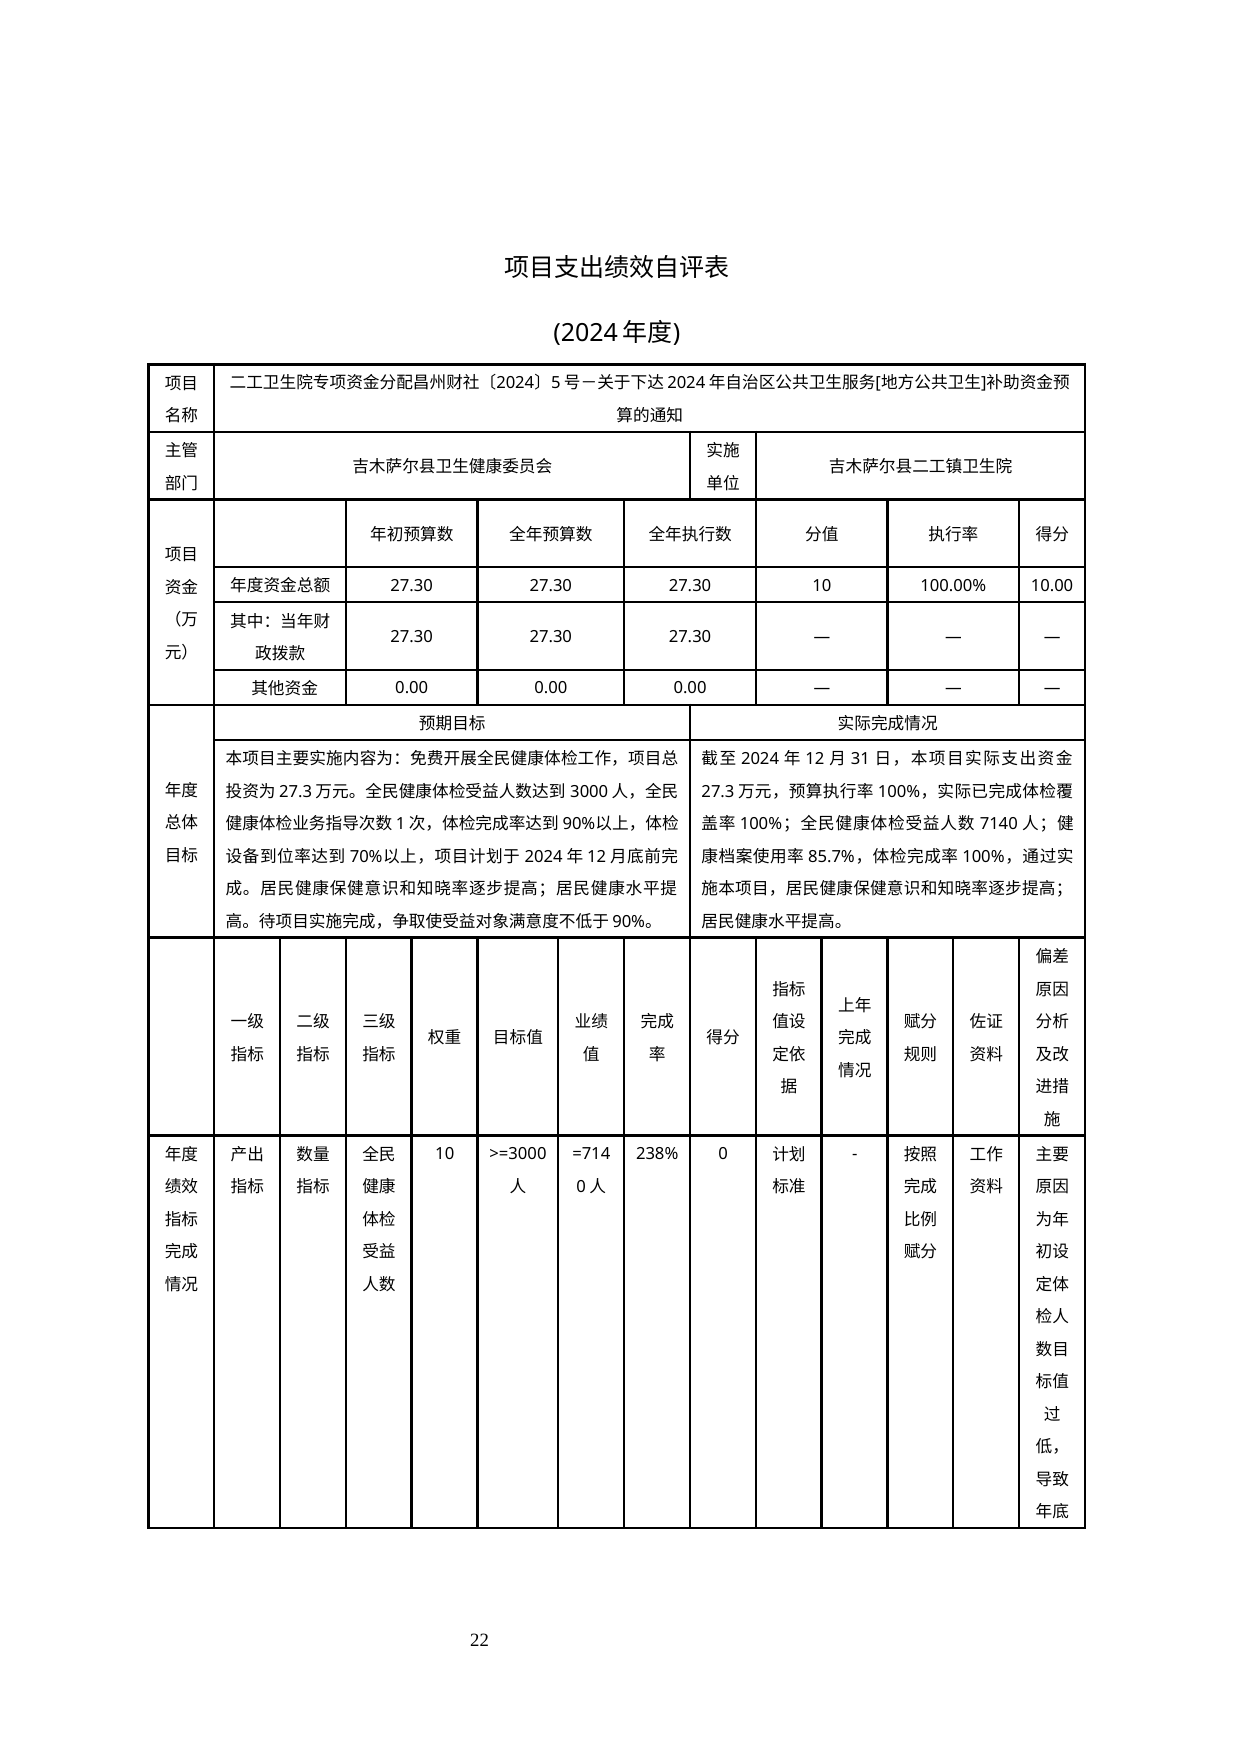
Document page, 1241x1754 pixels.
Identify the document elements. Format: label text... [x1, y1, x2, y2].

table_cell =7140人 [559, 1137, 623, 1526]
table_header 项目支出绩效自评表 [148, 233, 1085, 298]
table_cell 27.30 [625, 603, 755, 668]
table_cell 目标值 [479, 939, 557, 1134]
table_cell 按照完成比例赋分 [889, 1137, 952, 1526]
table_cell 二级指标 [281, 939, 345, 1134]
table_cell 预期目标 [215, 706, 689, 739]
table_cell [215, 501, 345, 566]
table_cell 偏差原因分析及改进措施 [1020, 939, 1084, 1134]
table_cell 业绩值 [559, 939, 623, 1134]
table_cell >=3000人 [479, 1137, 557, 1526]
table_cell 0.00 [347, 671, 476, 703]
table_cell 10 [413, 1137, 476, 1526]
table_cell — [889, 671, 1018, 703]
table_cell — [1020, 671, 1084, 703]
table_cell 0 [691, 1137, 755, 1526]
table_cell 年初预算数 [347, 501, 476, 566]
table_cell 权重 [413, 939, 476, 1134]
table_cell — [757, 603, 886, 668]
table_cell 全民健康体检受益人数 [347, 1137, 410, 1526]
table_cell 年度资金总额 [215, 568, 345, 601]
table_cell (2024年度) [148, 298, 1085, 363]
table_cell 分值 [757, 501, 886, 566]
table_cell 得分 [691, 939, 755, 1134]
table_cell 27.30 [479, 603, 623, 668]
table_cell 赋分规则 [889, 939, 952, 1134]
table_cell — [889, 603, 1018, 668]
table_cell 执行率 [889, 501, 1018, 566]
table_cell 年度绩效指标完成情况 [150, 1137, 213, 1526]
table_cell 项目名称 [150, 366, 213, 431]
table_cell 年度总体目标 [150, 706, 213, 936]
table_cell 实际完成情况 [691, 706, 1084, 739]
table_cell 佐证资料 [954, 939, 1018, 1134]
table_cell — [757, 671, 886, 703]
table_cell 得分 [1020, 501, 1084, 566]
table_cell 其他资金 [215, 671, 345, 703]
table_cell - [823, 1137, 886, 1526]
table_cell 全年执行数 [625, 501, 755, 566]
table_cell 10.00 [1020, 568, 1084, 601]
table_cell 指标值设定依据 [757, 939, 820, 1134]
table_cell 吉木萨尔县卫生健康委员会 [215, 433, 689, 498]
table_cell 二工卫生院专项资金分配昌州财社〔2024〕5号－关于下达2024年自治区公共卫生服务[地方公共卫生]补助资金预算的通知 [215, 366, 1084, 431]
table_cell 10 [757, 568, 886, 601]
table_cell 吉木萨尔县二工镇卫生院 [757, 433, 1084, 498]
table_cell 本项目主要实施内容为：免费开展全民健康体检工作，项目总投资为27.3万元。全民健康体检受益人数达到3000人，全民健康体检业务指导次数1次，体检完成率达到90%以上，体检设备到位率达到70%以上，项目计划于2024年12月底前完成。居民健康保健意识和知晓率逐步提高；居民健康水平提高。待项目实施完成，争取使受益对象满意度不低于90%。 [215, 741, 689, 936]
table_cell 100.00% [889, 568, 1018, 601]
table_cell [1020, 1137, 1084, 1526]
table_cell 产出指标 [215, 1137, 279, 1526]
table_cell [150, 939, 213, 1134]
table_cell 数量指标 [281, 1137, 345, 1526]
table_cell 27.30 [479, 568, 623, 601]
table_cell — [1020, 603, 1084, 668]
table_cell 一级指标 [215, 939, 279, 1134]
table_cell 0.00 [479, 671, 623, 703]
table_cell 三级指标 [347, 939, 410, 1134]
table_cell 其中：当年财政拨款 [215, 603, 345, 668]
table_cell 27.30 [347, 603, 476, 668]
table_cell 计划标准 [757, 1137, 820, 1526]
table_cell 工作资料 [954, 1137, 1018, 1526]
table_cell 完成率 [625, 939, 689, 1134]
table_cell 238% [625, 1137, 689, 1526]
table_cell 上年完成情况 [823, 939, 886, 1134]
table_cell 主管部门 [150, 433, 213, 498]
table_cell 实施单位 [691, 433, 755, 498]
table_cell 全年预算数 [479, 501, 623, 566]
table_cell 0.00 [625, 671, 755, 703]
table_cell 27.30 [625, 568, 755, 601]
table_cell 项目资金（万元） [150, 501, 213, 703]
table_cell 27.30 [347, 568, 476, 601]
table_cell 截至2024年12月31日，本项目实际支出资金27.3万元，预算执行率100%，实际已完成体检覆盖率100%；全民健康体检受益人数7140人；健康档案使用率85.7%，体检完成率100%，通过实施本项目，居民健康保健意识和知晓率逐步提高；居民健康水平提高。 [691, 741, 1084, 936]
